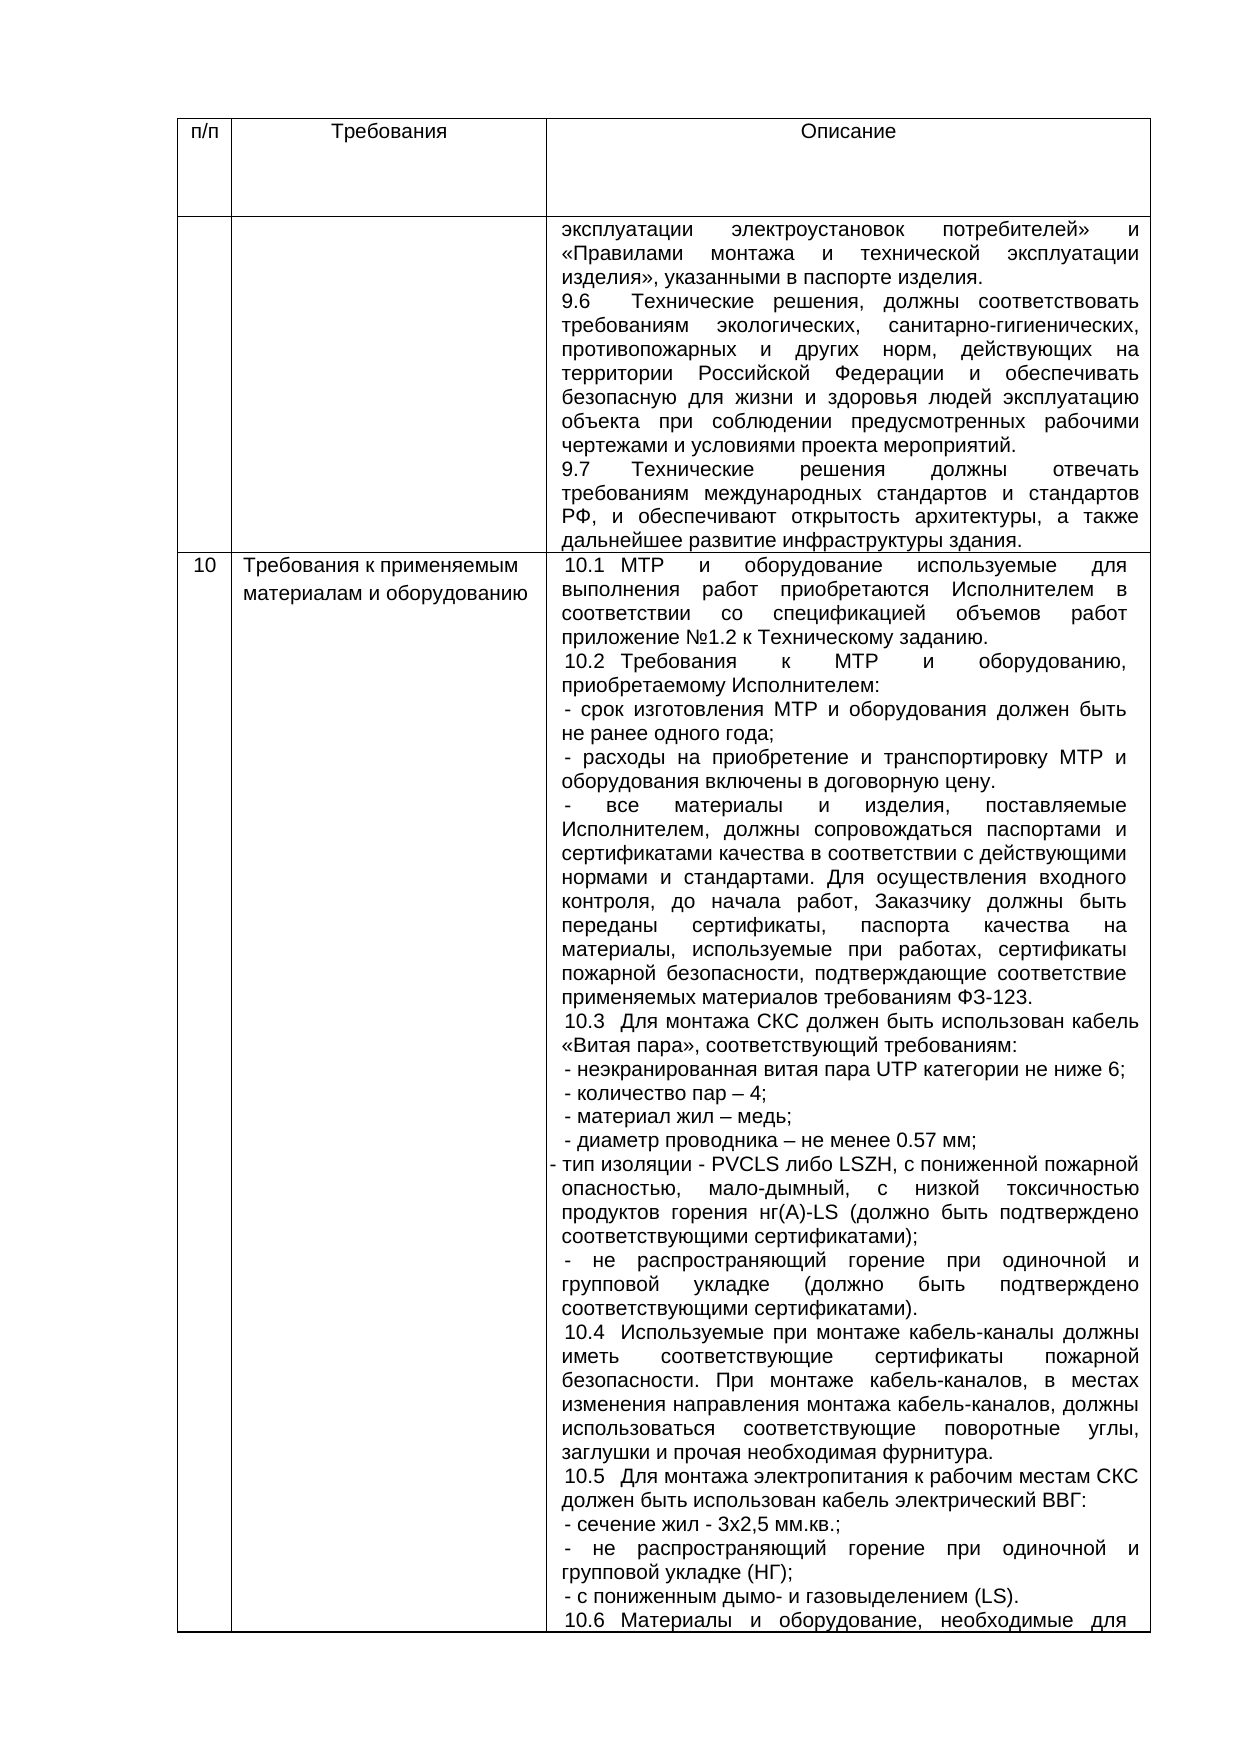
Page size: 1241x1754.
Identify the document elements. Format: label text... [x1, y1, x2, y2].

table_cell 9 [178, 217, 231, 552]
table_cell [547, 553, 1150, 1631]
table_cell 10 [178, 553, 231, 1631]
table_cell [232, 553, 546, 1631]
table_header п/п [178, 119, 231, 216]
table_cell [232, 217, 546, 552]
table_header Требования [232, 119, 546, 216]
table_header Описание [547, 119, 1150, 216]
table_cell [547, 217, 1150, 552]
